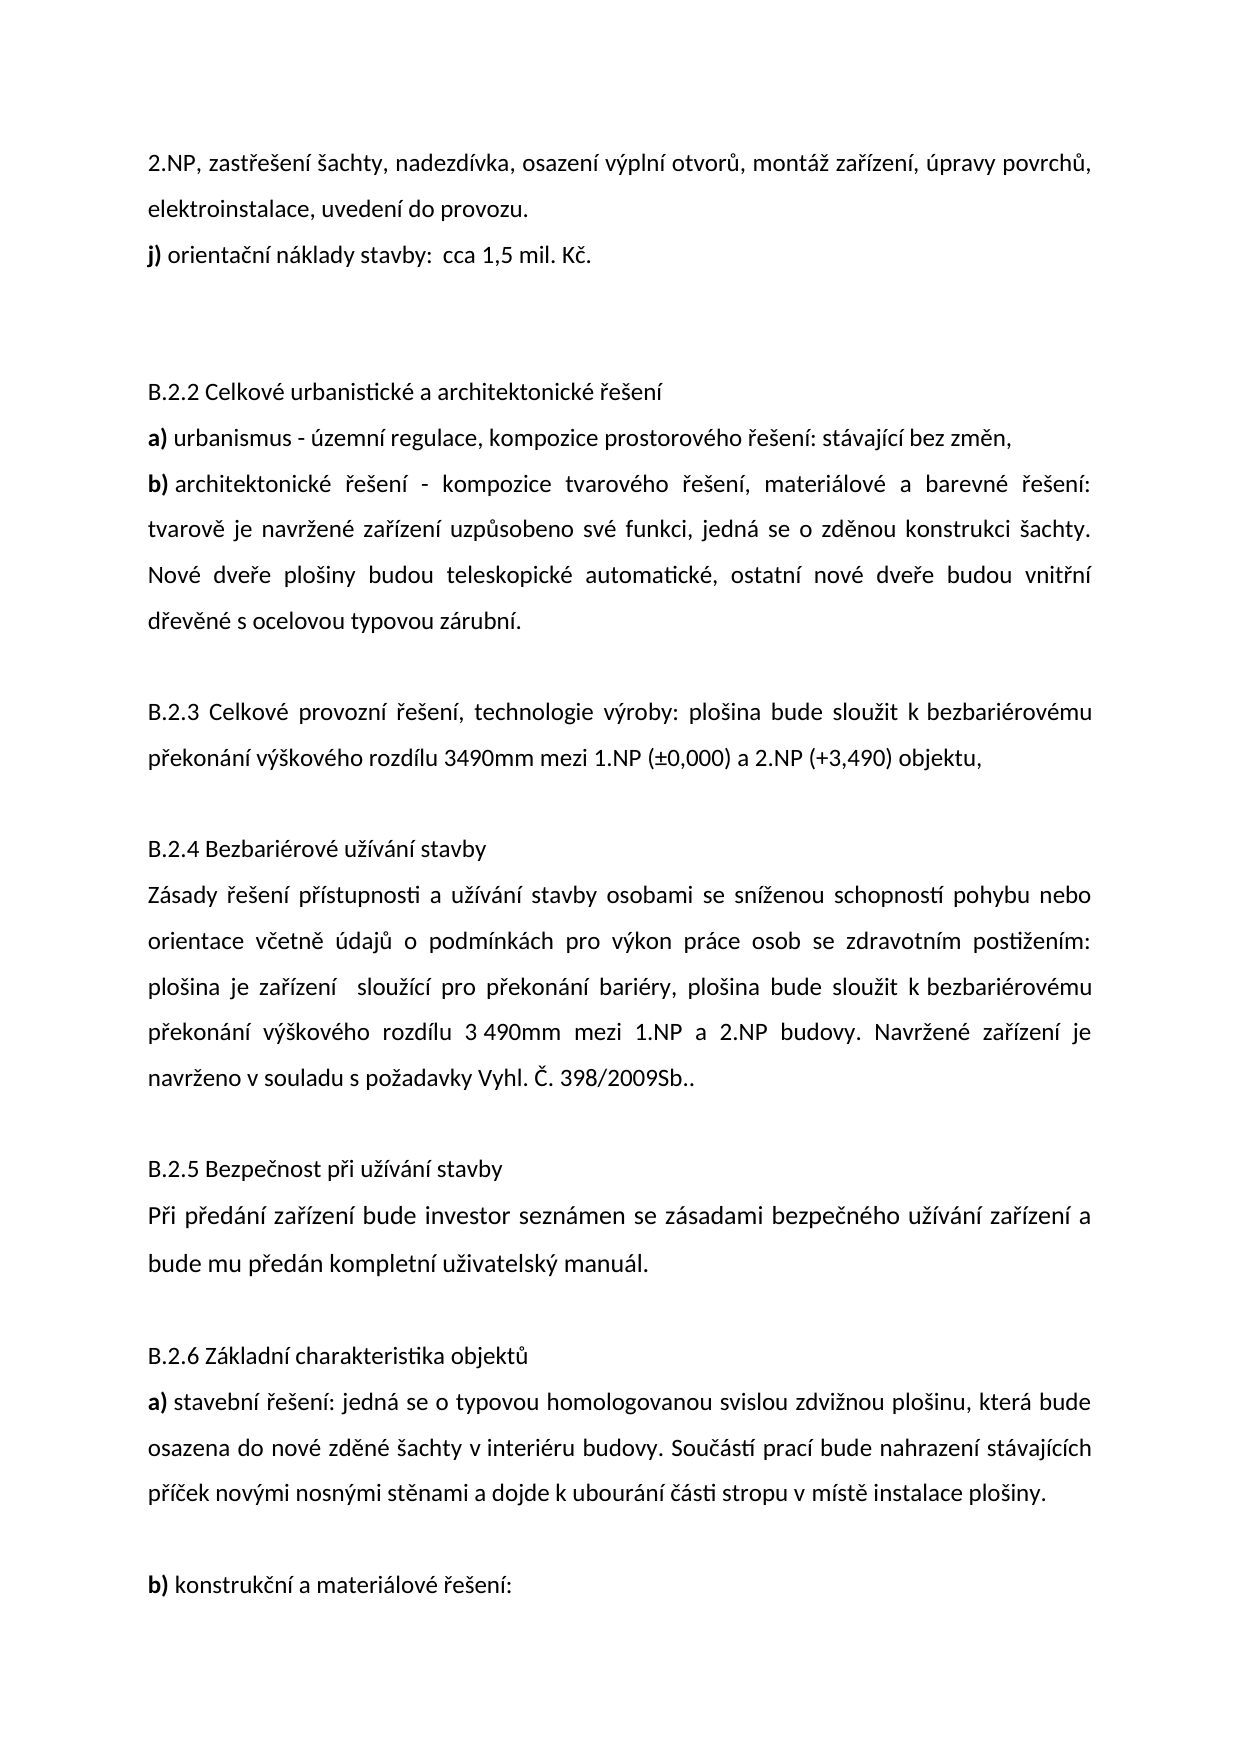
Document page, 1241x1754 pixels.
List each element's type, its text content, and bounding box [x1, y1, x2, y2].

text b) konstrukční a materiálové řešení: [148, 1569, 1093, 1599]
text a) stavební řešení: jedná se o typovou homologovanou svislou zdvižnou plošinu, která bude osazena do nové zděné šachty v interiéru budovy. Součástí prací bude nahrazení stávajících příček novými nosnými stěnami a dojde k ubourání části stropu v místě instalace plošiny. [148, 1386, 1093, 1508]
text b) architektonické řešení - kompozice tvarového řešení, materiálové a barevné řešení: tvarově je navržené zařízení uzpůsobeno své funkci, jedná se o zděnou konstrukci šachty. Nové dveře plošiny budou teleskopické automatické, ostatní nové dveře budou vnitřní dřevěné s ocelovou typovou zárubní. [148, 468, 1093, 635]
text B.2.2 Celkové urbanistické a architektonické řešení [148, 376, 1093, 407]
text B.2.5 Bezpečnost při užívání stavby [148, 1154, 1093, 1184]
text a) urbanismus - územní regulace, kompozice prostorového řešení: stávající bez změn, [148, 422, 1093, 452]
text Při předání zařízení bude investor seznámen se zásadami bezpečného užívání zařízení a bude mu předán kompletní uživatelský manuál. [148, 1199, 1093, 1279]
text B.2.3 Celkové provozní řešení, technologie výroby: plošina bude sloužit k bezbariérovému překonání výškového rozdílu 3490mm mezi 1.NP (±0,000) a 2.NP (+3,490) objektu, [148, 696, 1093, 773]
text j) orientační náklady stavby: cca 1,5 mil. Kč. [148, 239, 1093, 269]
text B.2.4 Bezbariérové užívání stavby [148, 833, 1093, 864]
text B.2.6 Základní charakteristika objektů [148, 1340, 1093, 1371]
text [148, 148, 1093, 224]
text Zásady řešení přístupnosti a užívání stavby osobami se sníženou schopností pohybu nebo orientace včetně údajů o podmínkách pro výkon práce osob se zdravotním postižením: plošina je zařízení sloužící pro překonání bariéry, plošina bude sloužit k bezbariérovému překonání výškového rozdílu 3 490mm mezi 1.NP a 2.NP budovy. Navržené zařízení je navrženo v souladu s požadavky Vyhl. Č. 398/2009Sb.. [148, 879, 1093, 1093]
